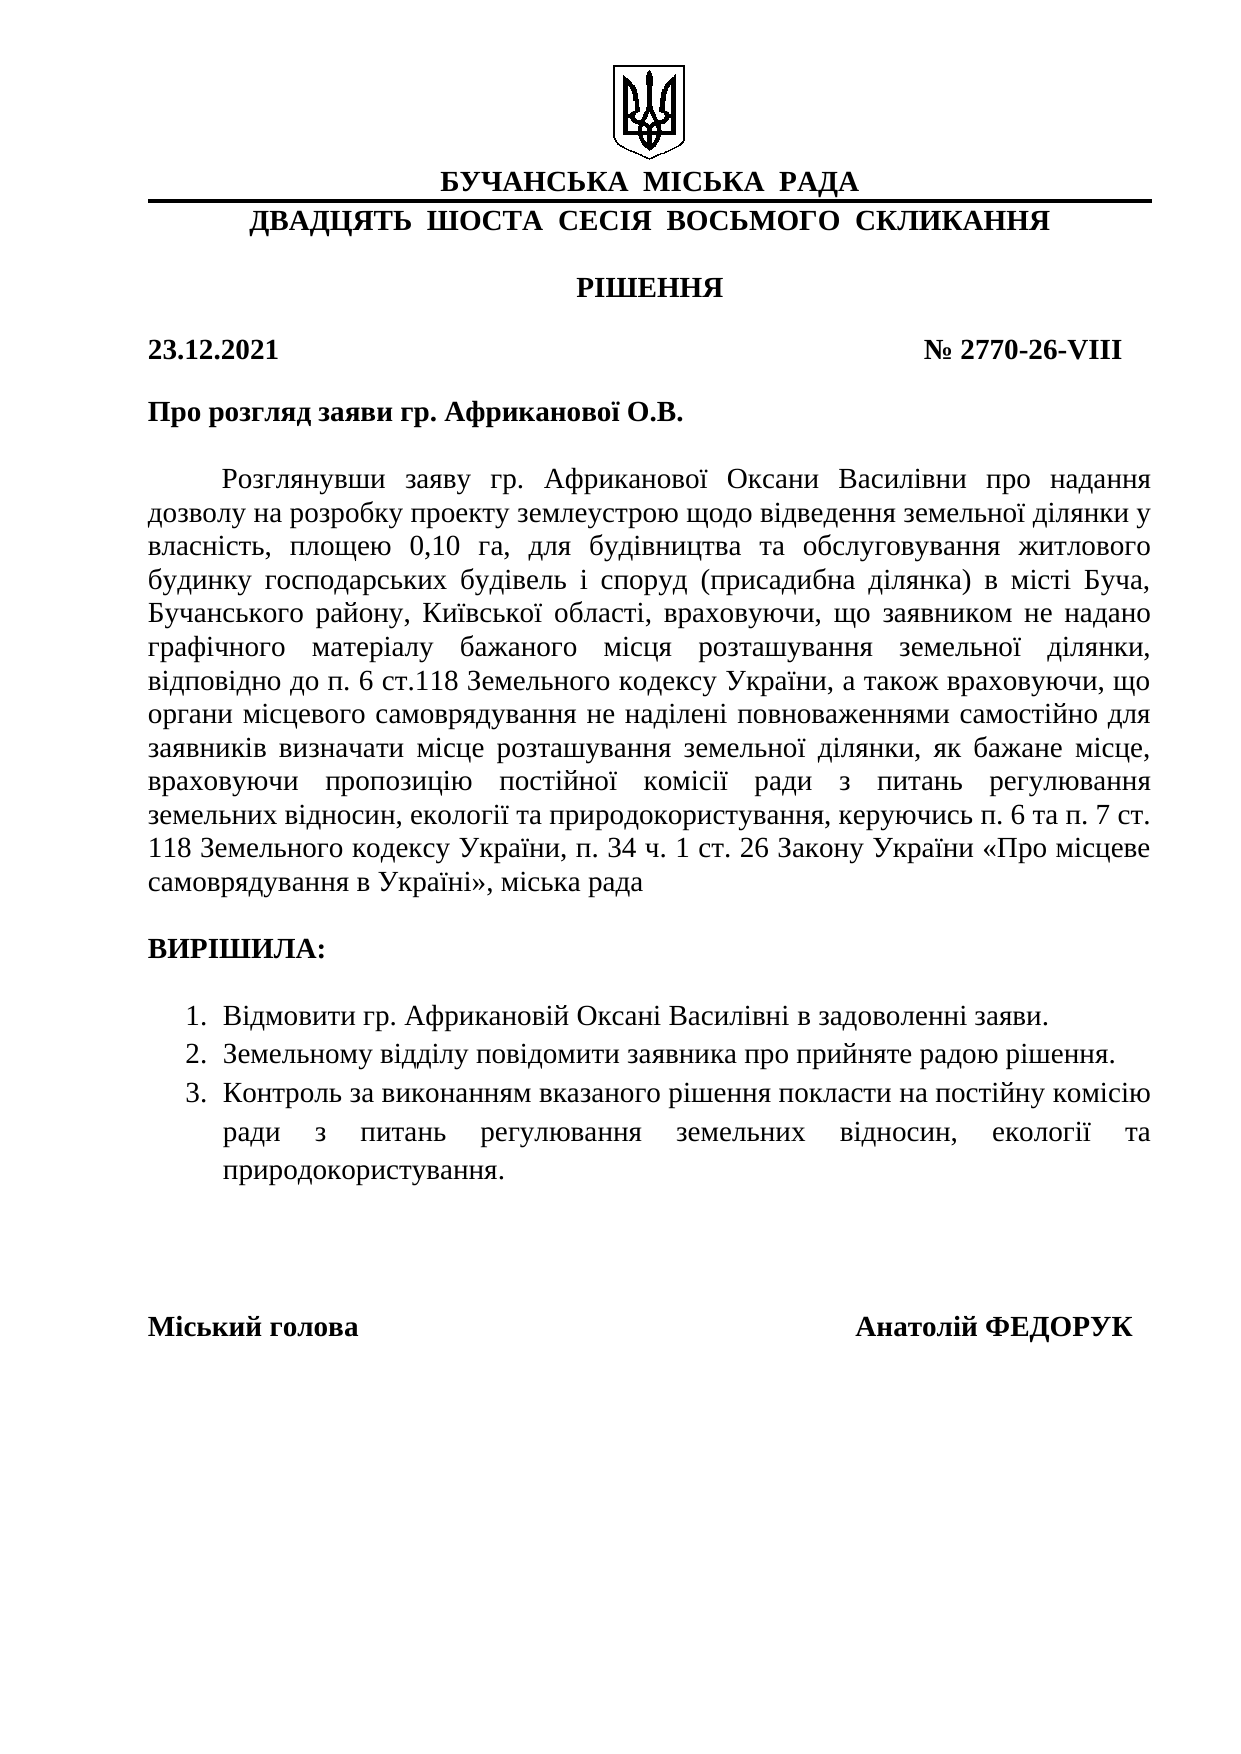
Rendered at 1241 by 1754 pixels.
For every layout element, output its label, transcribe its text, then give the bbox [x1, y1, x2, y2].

text Розглянувши заяву гр. Африканової Оксани Василівни про надання дозволу на розробку проекту землеустрою щодо відведення земельної ділянки у власність, площею 0,10 га, для будівництва та обслуговування житлового будинку господарських будівель і споруд (присадибна ділянка) в місті Буча, Бучанського району, Київської області, враховуючи, що заявником не надано графічного матеріалу бажаного місця розташування земельної ділянки, відповідно до п. 6 ст.118 Земельного кодексу України, а також враховуючи, що органи місцевого самоврядування не наділені повноваженнями самостійно для заявників визначати місце розташування земельної ділянки, як бажане місце, враховуючи пропозицію постійної комісії ради з питань регулювання земельних відносин, екології та природокористування, керуючись п. 6 та п. 7 ст. 118 Земельного кодексу України, п. 34 ч. 1 ст. 26 Закону України «Про місцеве самоврядування в Україні», міська рада [148, 461, 1152, 897]
list Земельному відділу повідомити заявника про прийняте радою рішення. [185, 1037, 1152, 1070]
text Про розгляд заяви гр. Африканової О.В. [148, 394, 1152, 428]
list Контроль за виконанням вказаного рішення покласти на постійну комісію ради з питань регулювання земельних відносин, екології та природокористування. [185, 1075, 1152, 1186]
text ДВАДЦЯТЬ ШОСТА СЕСІЯ ВОСЬМОГО СКЛИКАННЯ [148, 203, 1152, 236]
text ВИРІШИЛА: [148, 931, 1152, 964]
text Міський голова Анатолій ФЕДОРУК [148, 1309, 1152, 1343]
text БУЧАНСЬКА МІСЬКА РАДА [148, 164, 1152, 199]
list Відмовити гр. Африкановій Оксані Василівні в задоволенні заяви. [185, 998, 1152, 1032]
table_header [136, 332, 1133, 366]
text РІШЕННЯ [148, 270, 1152, 303]
